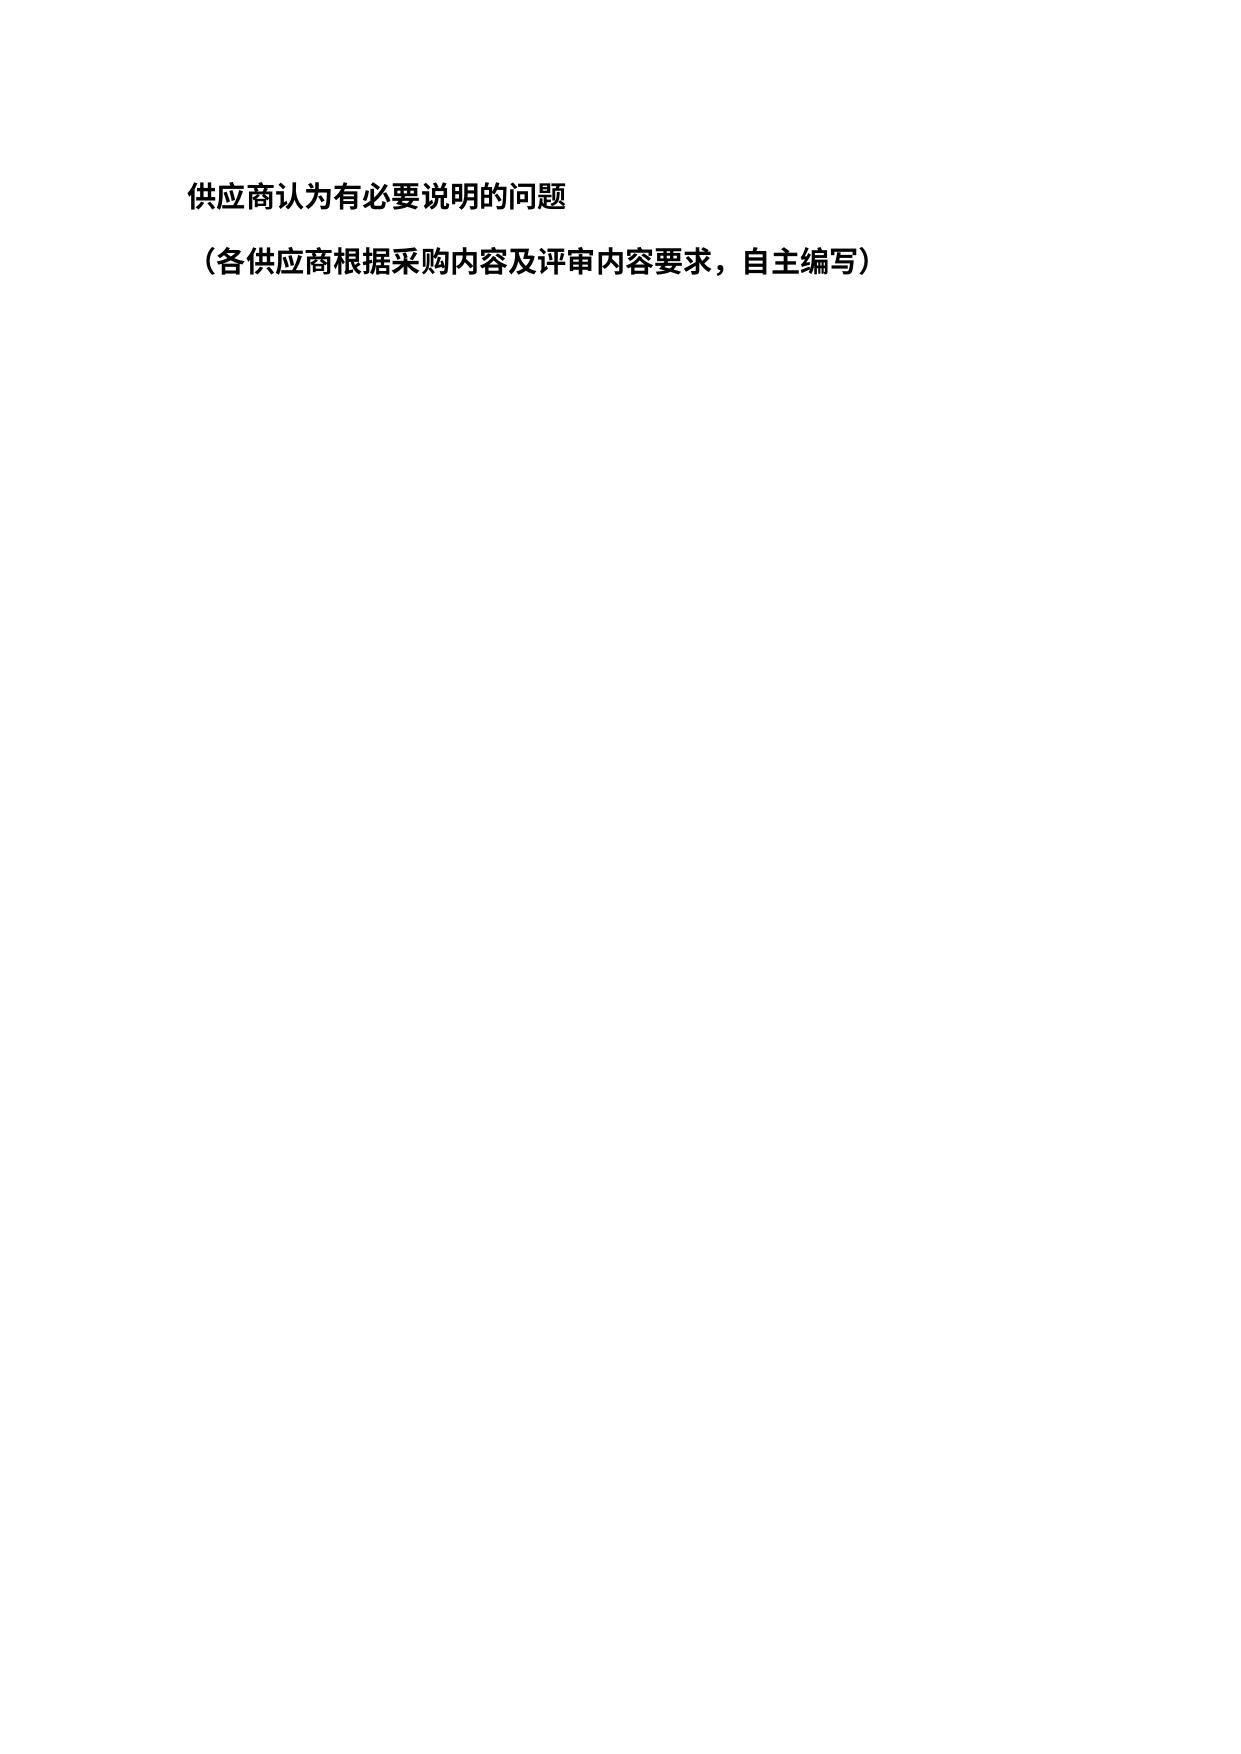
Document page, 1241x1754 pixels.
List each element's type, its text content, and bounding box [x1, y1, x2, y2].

text （各供应商根据采购内容及评审内容要求，自主编写） [187, 227, 1053, 292]
text 供应商认为有必要说明的问题 [187, 162, 1053, 227]
